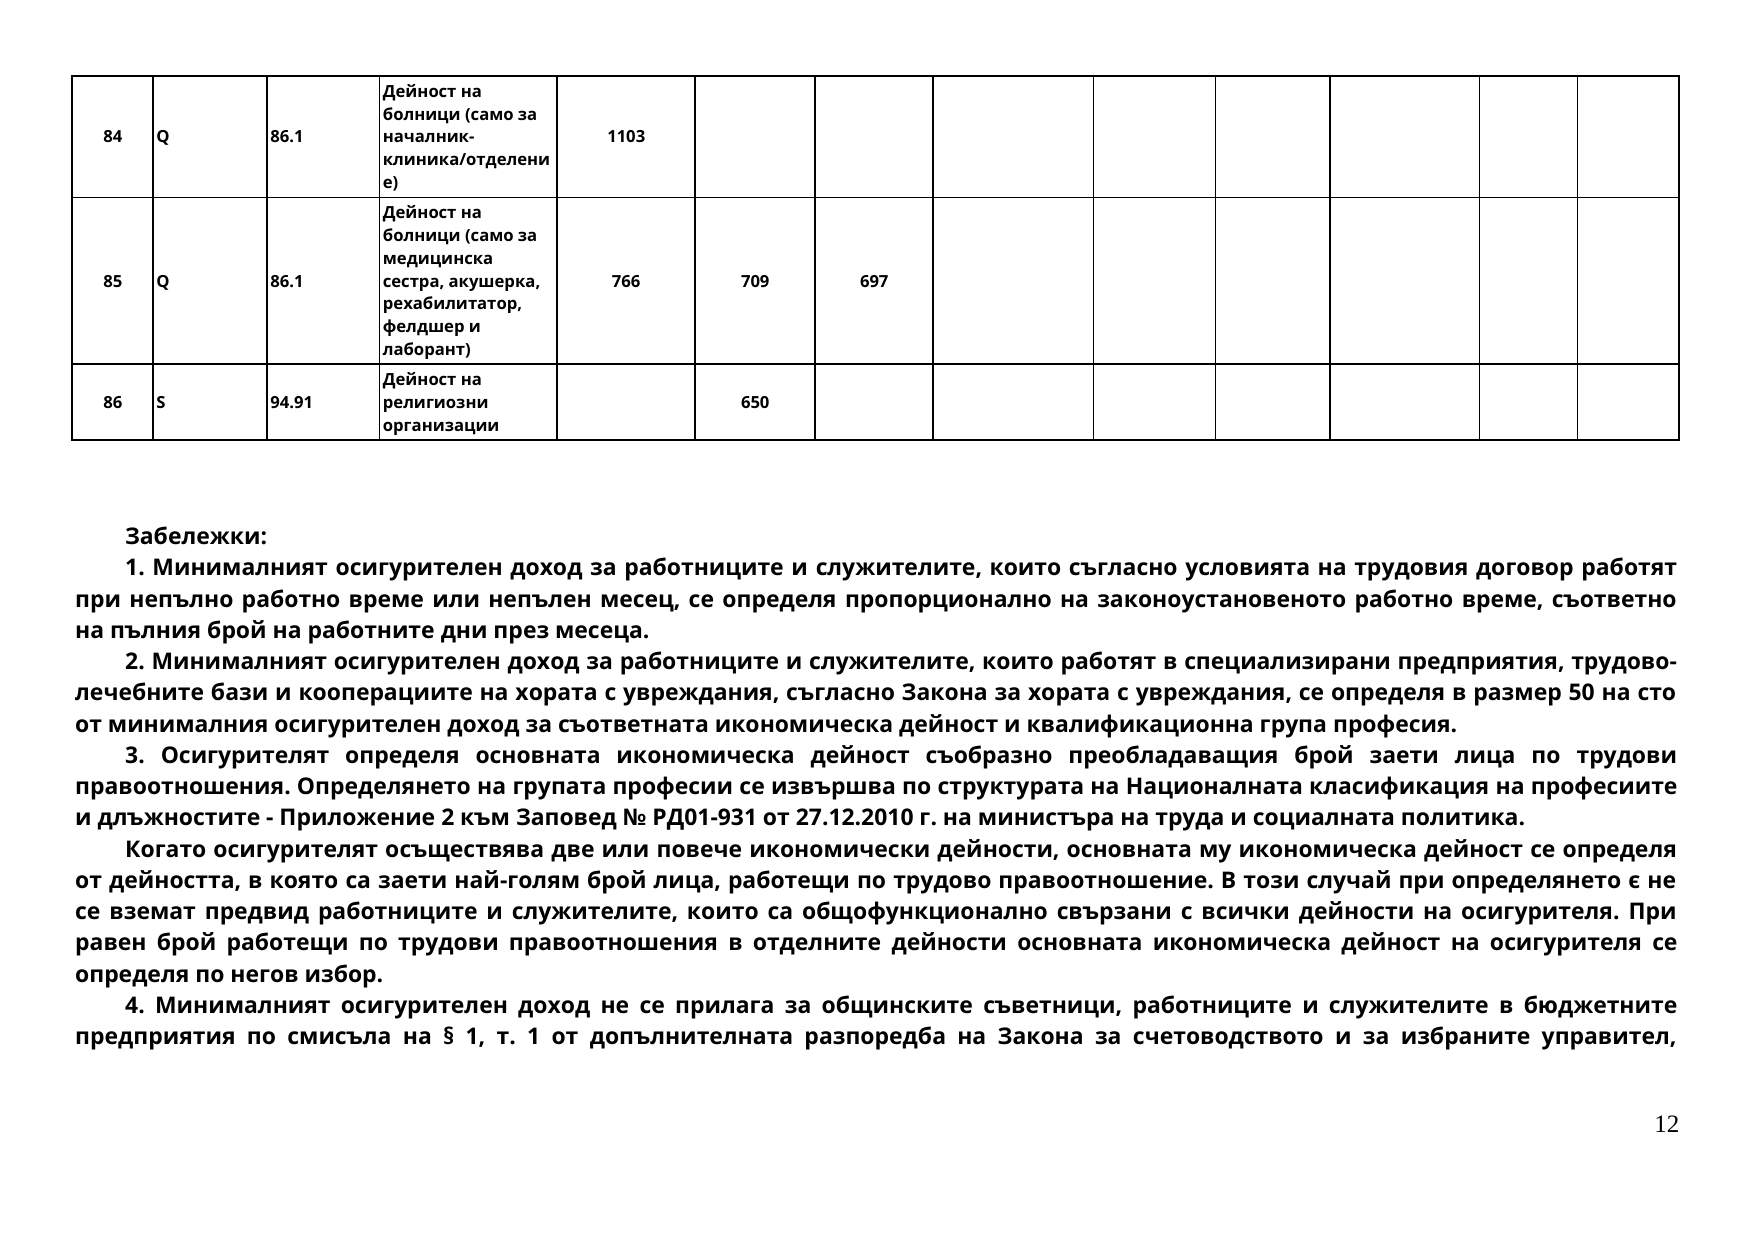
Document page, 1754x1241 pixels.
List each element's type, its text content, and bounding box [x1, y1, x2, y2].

table_cell 697 [816, 198, 932, 363]
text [75, 989, 1679, 1051]
table_cell 709 [696, 198, 814, 363]
table_cell [934, 198, 1093, 363]
table_cell [1578, 365, 1678, 439]
table_cell [1216, 77, 1329, 196]
table_cell Дейност на болници (само за началник-клиника/отделение) [380, 77, 556, 196]
table_cell [1480, 77, 1577, 196]
text 3. Осигурителят определя основната икономическа дейност съобразно преобладаващия брой заети лица по трудови правоотношения. Определянето на групата професии се извършва по структурата на Националната класификация на професиите и длъжностите - Приложение 2 към Заповед № РД01-931 от 27.12.2010 г. на министъра на труда и социалната политика. [75, 739, 1679, 832]
table_cell 86.1 [268, 77, 379, 196]
table_cell [1331, 365, 1479, 439]
table_cell Дейност на болници (само за медицинска сестра, акушерка, рехабилитатор, фелдшер и лаборант) [380, 198, 556, 363]
table_cell [1480, 198, 1577, 363]
table_cell [1094, 198, 1215, 363]
table_cell [816, 365, 932, 439]
table_cell [1578, 77, 1678, 196]
table_cell 650 [696, 365, 814, 439]
table_cell [1216, 198, 1329, 363]
table_cell Q [154, 198, 266, 363]
table_cell [1578, 198, 1678, 363]
text 1. Минималният осигурителен доход за работниците и служителите, които съгласно условията на трудовия договор работят при непълно работно време или непълен месец, се определя пропорционално на законоустановеното работно време, съответно на пълния брой на работните дни през месеца. [75, 551, 1679, 645]
table_cell Q [154, 77, 266, 196]
table_cell 86 [73, 365, 152, 439]
table_cell [1331, 198, 1479, 363]
table_cell 84 [73, 77, 152, 196]
table_cell Дейност на религиозни организации [380, 365, 556, 439]
table_cell [934, 77, 1093, 196]
table_cell [1094, 77, 1215, 196]
table_cell [1216, 365, 1329, 439]
table_cell [816, 77, 932, 196]
table_cell [696, 77, 814, 196]
table_cell [558, 365, 694, 439]
table_cell 86.1 [268, 198, 379, 363]
table_cell [1331, 77, 1479, 196]
table_cell 85 [73, 198, 152, 363]
table_cell 1103 [558, 77, 694, 196]
text Забележки: [75, 520, 1679, 551]
table_cell [1094, 365, 1215, 439]
table_cell S [154, 365, 266, 439]
table_cell 94.91 [268, 365, 379, 439]
table_cell [934, 365, 1093, 439]
text Когато осигурителят осъществява две или повече икономически дейности, основната му икономическа дейност се определя от дейността, в която са заети най-голям брой лица, работещи по трудово правоотношение. В този случай при определянето є не се вземат предвид работниците и служителите, които са общофункционално свързани с всички дейности на осигурителя. При равен брой работещи по трудови правоотношения в отделните дейности основната икономическа дейност на осигурителя се определя по негов избор. [75, 832, 1679, 989]
table_cell 766 [558, 198, 694, 363]
table_cell [1480, 365, 1577, 439]
text 2. Минималният осигурителен доход за работниците и служителите, които работят в специализирани предприятия, трудово-лечебните бази и кооперациите на хората с увреждания, съгласно Закона за хората с увреждания, се определя в размер 50 на сто от минималния осигурителен доход за съответната икономическа дейност и квалификационна група професия. [75, 645, 1679, 739]
